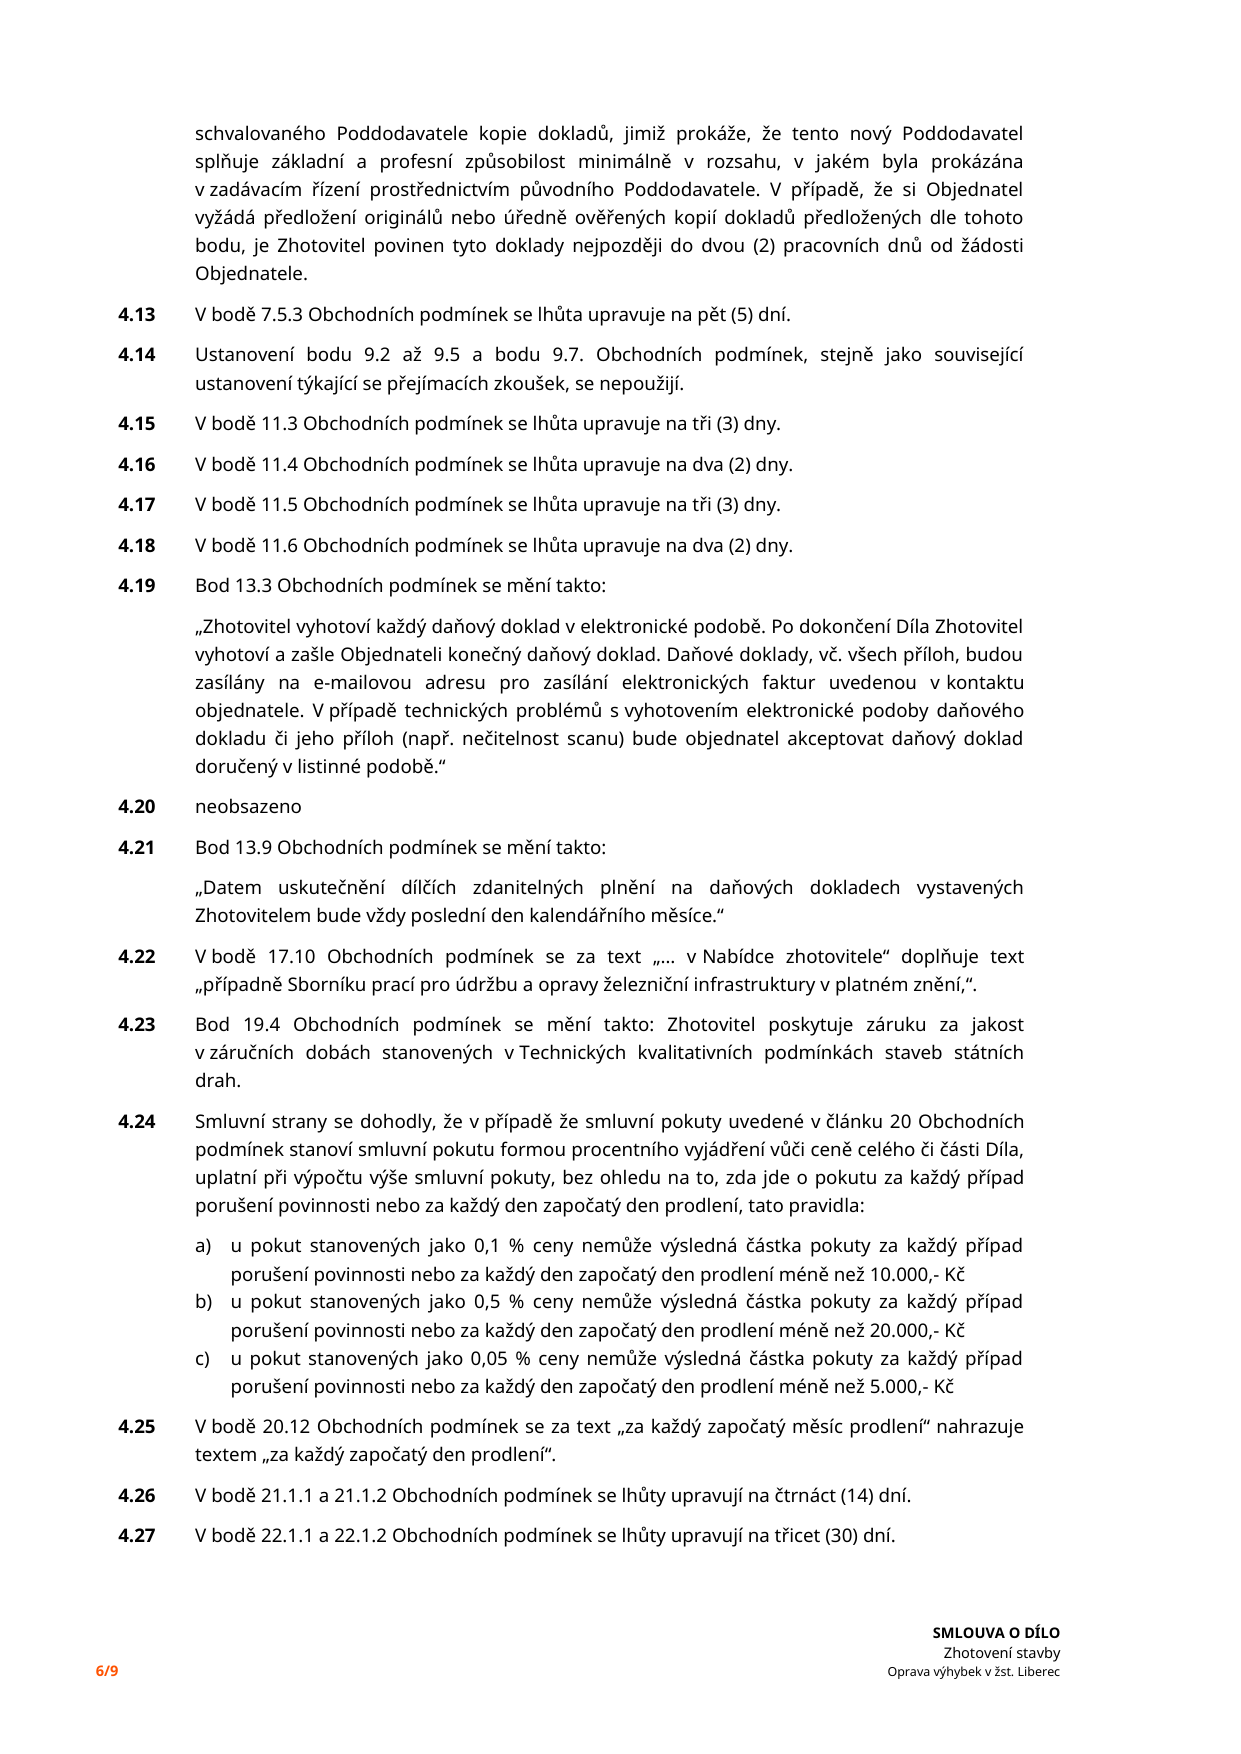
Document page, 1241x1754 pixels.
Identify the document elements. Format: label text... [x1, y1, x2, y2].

text V bodě 21.1.1 a 21.1.2 Obchodních podmínek se lhůty upravují na čtrnáct (14) dní. [118, 1482, 1024, 1507]
text Bod 13.3 Obchodních podmínek se mění takto: [118, 572, 1024, 598]
text Ustanovení bodu 9.2 až 9.5 a bodu 9.7. Obchodních podmínek, stejně jako související ustanovení týkající se přejímacích zkoušek, se nepoužijí. [118, 342, 1024, 395]
list „Datem uskutečnění dílčích zdanitelných plnění na daňových dokladech vystavených Zhotovitelem bude vždy poslední den kalendářního měsíce.“ [195, 874, 1024, 928]
text Smluvní strany se dohodly, že v případě že smluvní pokuty uvedené v článku 20 Obchodních podmínek stanoví smluvní pokutu formou procentního vyjádření vůči ceně celého či části Díla, uplatní při výpočtu výše smluvní pokuty, bez ohledu na to, zda jde o pokutu za každý případ porušení povinnosti nebo za každý den započatý den prodlení, tato pravidla: [118, 1108, 1024, 1218]
text V bodě 11.5 Obchodních podmínek se lhůta upravuje na tři (3) dny. [118, 491, 1024, 517]
text Bod 13.9 Obchodních podmínek se mění takto: [118, 834, 1024, 859]
text V bodě 11.4 Obchodních podmínek se lhůta upravuje na dva (2) dny. [118, 451, 1024, 476]
text u pokut stanovených jako 0,5 % ceny nemůže výsledná částka pokuty za každý případ porušení povinnosti nebo za každý den započatý den prodlení méně než 20.000,- Kč [195, 1289, 1024, 1342]
text V bodě 17.10 Obchodních podmínek se za text „… v Nabídce zhotovitele“ doplňuje text „případně Sborníku prací pro údržbu a opravy železniční infrastruktury v platném znění,“. [118, 943, 1024, 997]
text V bodě 11.3 Obchodních podmínek se lhůta upravuje na tři (3) dny. [118, 410, 1024, 436]
text V bodě 11.6 Obchodních podmínek se lhůta upravuje na dva (2) dny. [118, 532, 1024, 557]
list „Zhotovitel vyhotoví každý daňový doklad v elektronické podobě. Po dokončení Díla Zhotovitel vyhotoví a zašle Objednateli konečný daňový doklad. Daňové doklady, vč. všech příloh, budou zasílány na e-mailovou adresu pro zasílání elektronických faktur uvedenou v kontaktu objednatele. V případě technických problémů s vyhotovením elektronické podoby daňového dokladu či jeho příloh (např. nečitelnost scanu) bude objednatel akceptovat daňový doklad doručený v listinné podobě.“ [195, 613, 1024, 778]
text V bodě 20.12 Obchodních podmínek se za text „za každý započatý měsíc prodlení“ nahrazuje textem „za každý započatý den prodlení“. [118, 1413, 1024, 1467]
text neobsazeno [118, 793, 1024, 819]
text V bodě 22.1.1 a 22.1.2 Obchodních podmínek se lhůty upravují na třicet (30) dní. [118, 1522, 1024, 1548]
list u pokut stanovených jako 0,1 % ceny nemůže výsledná částka pokuty za každý případ porušení povinnosti nebo za každý den započatý den prodlení méně než 10.000,- Kč [195, 1233, 1024, 1286]
text V bodě 7.5.3 Obchodních podmínek se lhůta upravuje na pět (5) dní. [118, 301, 1024, 327]
text u pokut stanovených jako 0,05 % ceny nemůže výsledná částka pokuty za každý případ porušení povinnosti nebo za každý den započatý den prodlení méně než 5.000,- Kč [195, 1345, 1024, 1398]
text Bod 19.4 Obchodních podmínek se mění takto: Zhotovitel poskytuje záruku za jakost v záručních dobách stanovených v Technických kvalitativních podmínkách staveb státních drah. [118, 1012, 1024, 1093]
